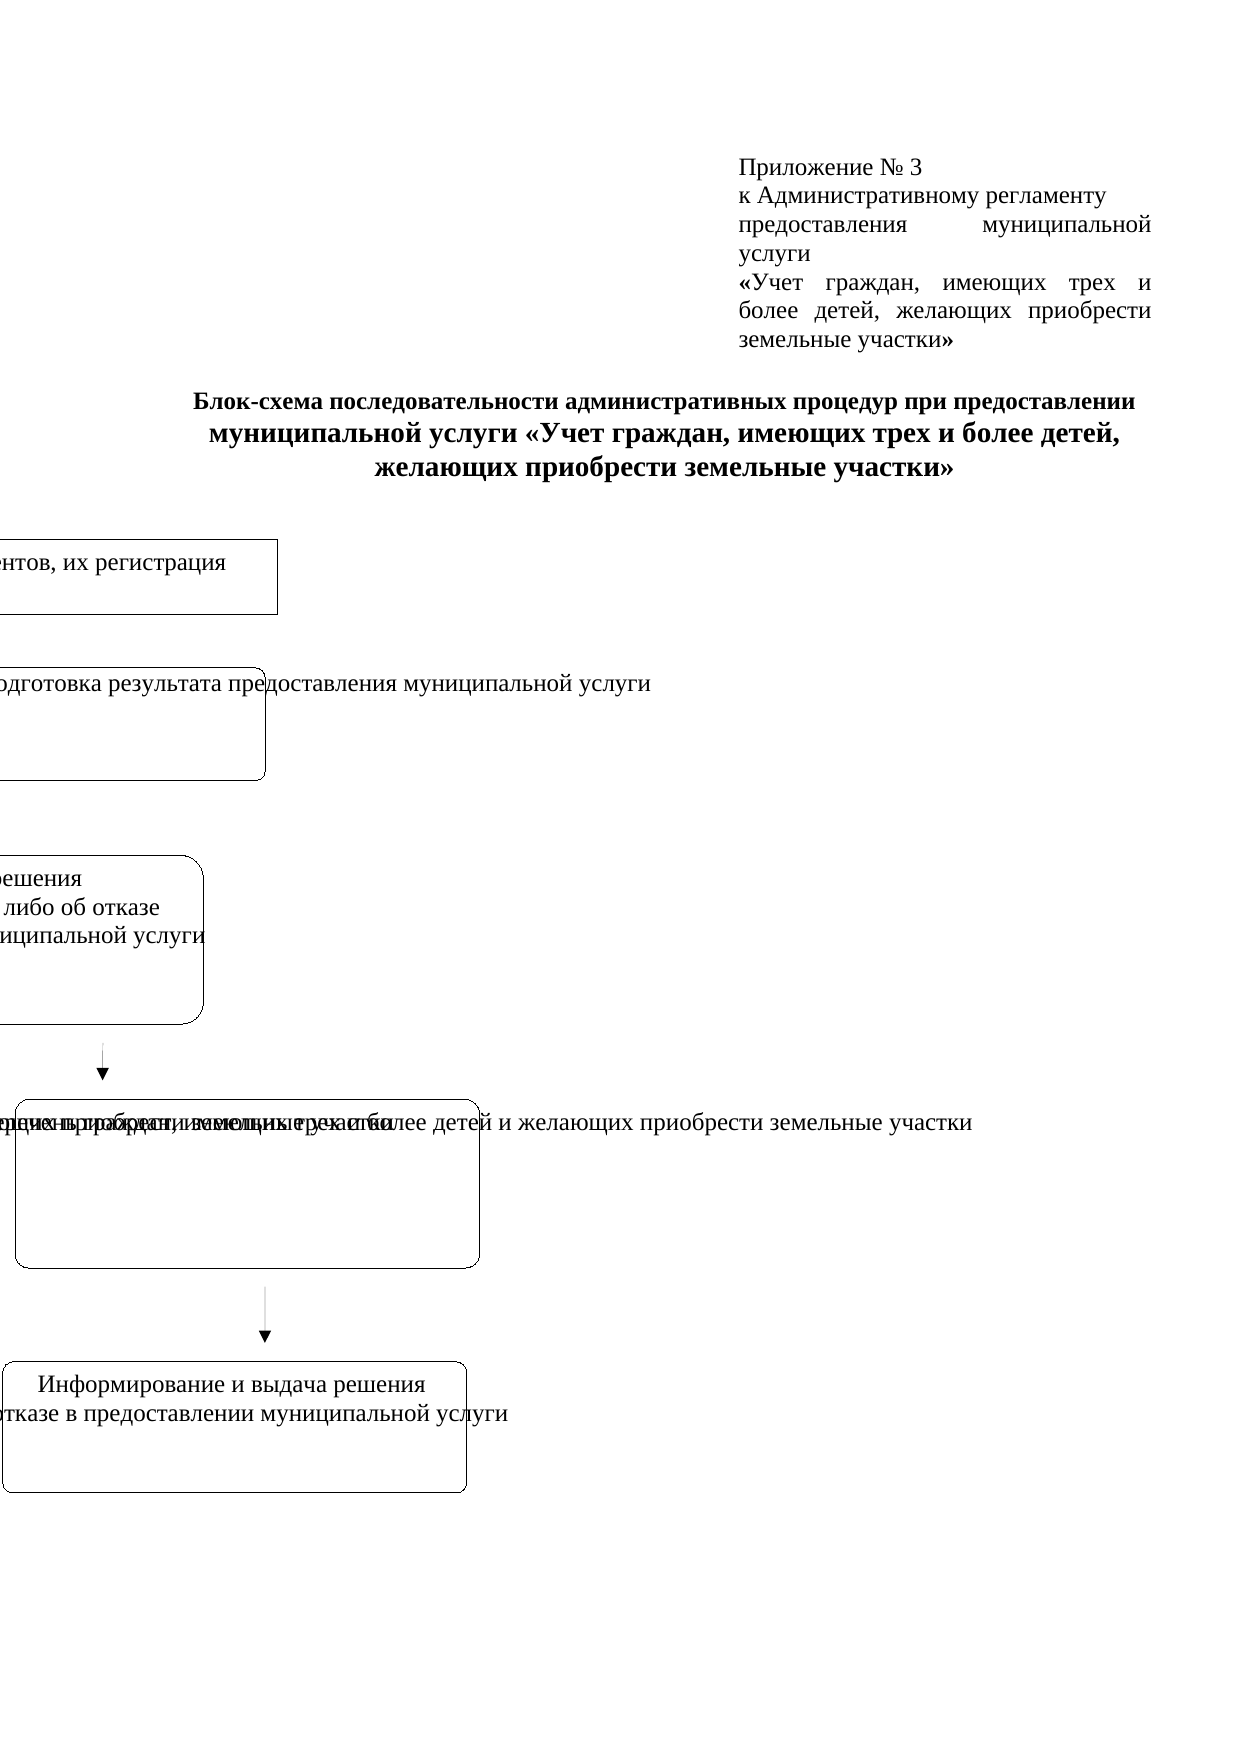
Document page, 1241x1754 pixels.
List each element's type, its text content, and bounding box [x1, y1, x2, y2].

text предоставления муниципальной услуги [738, 209, 1152, 267]
text Блок-схема последовательности административных процедур при предоставлении муниципальной услуги «Учет граждан, имеющих трех и более детей, желающих приобрести земельные участки» [177, 386, 1152, 482]
text Приложение № 3 [664, 152, 1152, 180]
text к Административному регламенту [738, 180, 1152, 209]
text «Учет граждан, имеющих трех и более детей, желающих приобрести земельные участки» [738, 267, 1152, 353]
